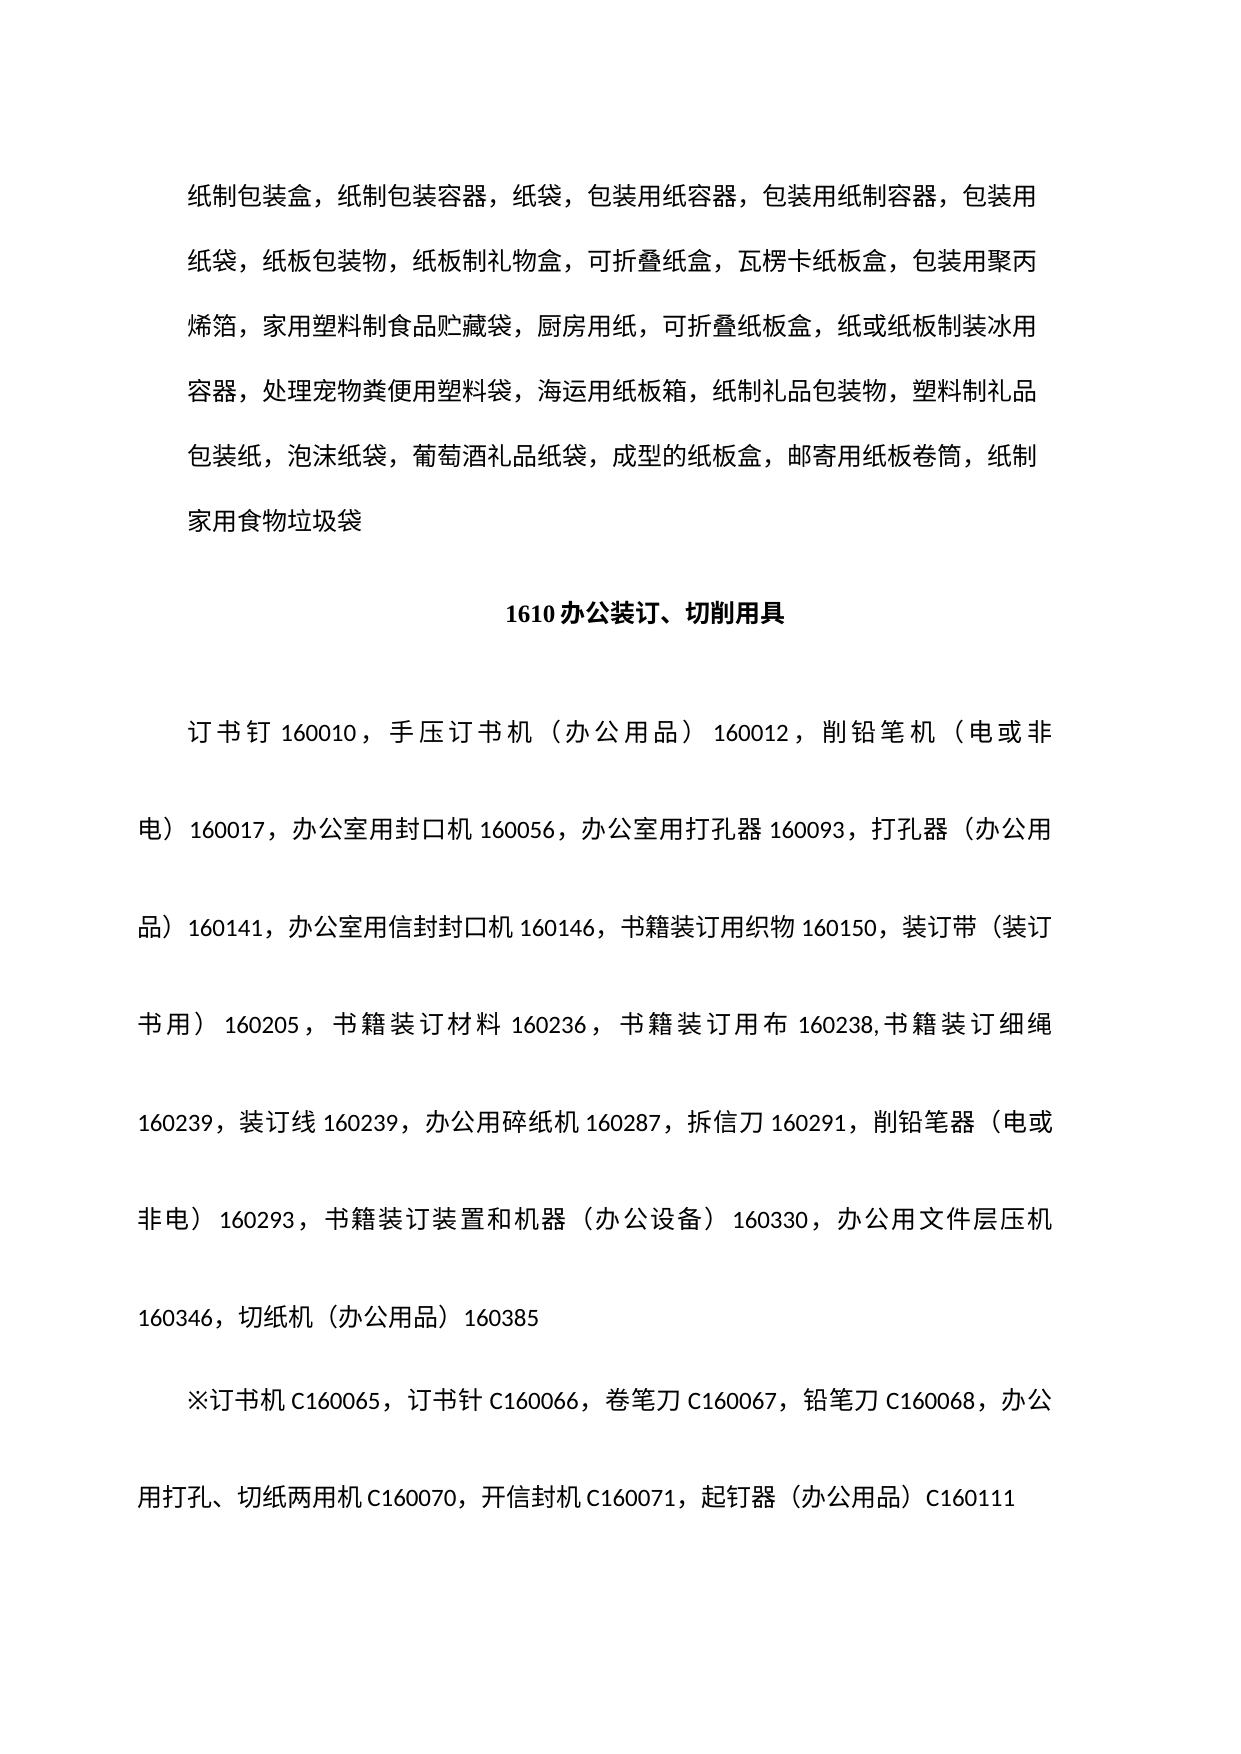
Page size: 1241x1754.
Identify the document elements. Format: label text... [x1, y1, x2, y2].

text ※订书机C160065，订书针C160066，卷笔刀C160067，铅笔刀C160068，办公用打孔、切纸两用机C160070，开信封机C160071，起钉器（办公用品）C160111 [137, 1366, 1053, 1528]
text 订书钉160010，手压订书机（办公用品）160012，削铅笔机（电或非电）160017，办公室用封口机160056，办公室用打孔器160093，打孔器（办公用品）160141，办公室用信封封口机160146，书籍装订用织物160150，装订带（装订书用）160205，书籍装订材料160236，书籍装订用布160238,书籍装订细绳160239，装订线160239，办公用碎纸机160287，拆信刀160291，削铅笔器（电或非电）160293，书籍装订装置和机器（办公设备）160330，办公用文件层压机160346，切纸机（办公用品）160385 [137, 698, 1053, 1348]
subtitle 1610办公装订、切削用具 [187, 579, 1053, 644]
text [187, 162, 1053, 552]
